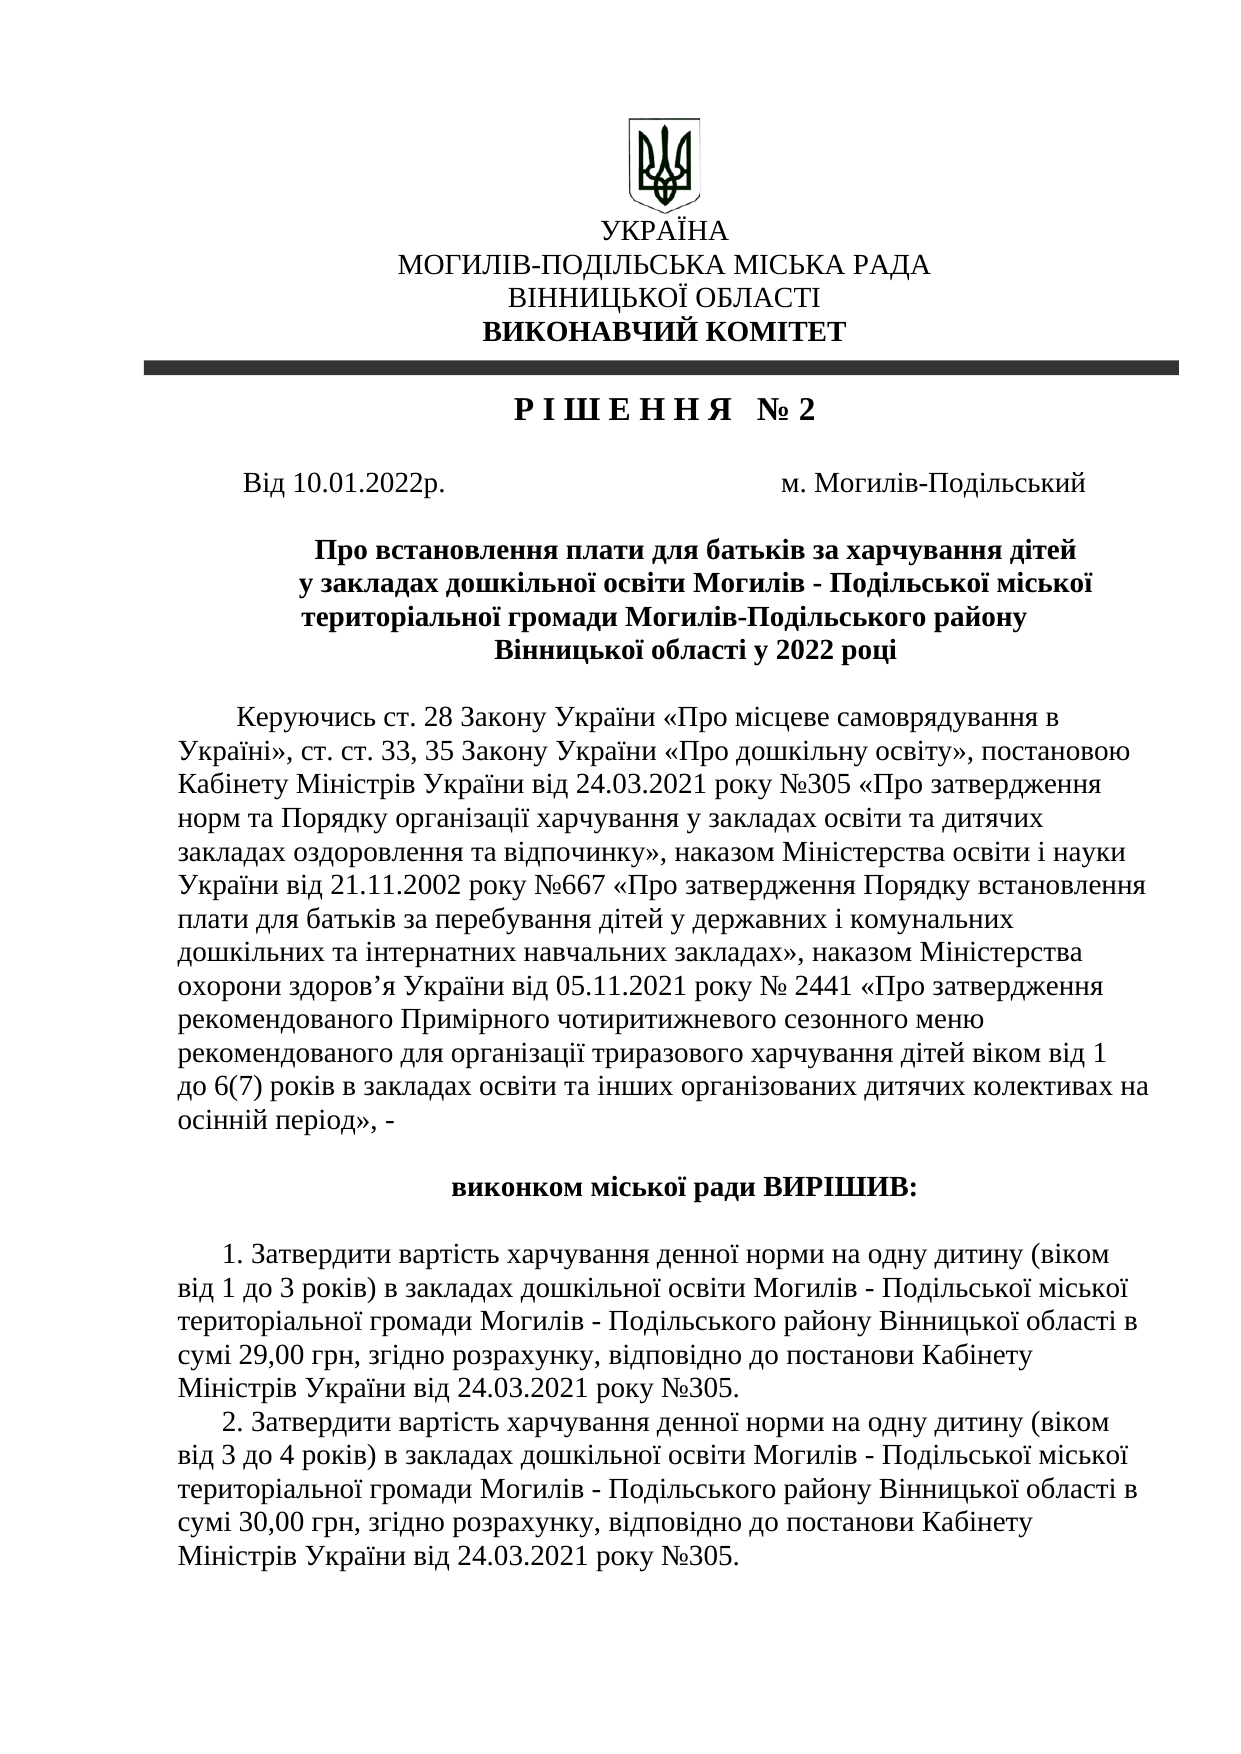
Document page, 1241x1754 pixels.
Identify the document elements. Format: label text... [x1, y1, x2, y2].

text Від 10.01.2022р. м. Могилів-Подільський [177, 465, 1152, 498]
text до 6(7) років в закладах освіти та інших організованих дитячих колективах на осінній період», - [177, 1068, 1152, 1136]
text виконком міської ради ВИРІШИВ: [177, 1169, 1152, 1203]
list 2. Затвердити вартість харчування денної норми на одну дитину (віком від 3 до 4 років) в закладах дошкільної освіти Могилів - Подільської міської територіальної громади Могилів - Подільського району Вінницької області в сумі 30,00 грн, згідно розрахунку, відповідно до постанови Кабінету Міністрів України від 24.03.2021 року №305. [177, 1404, 1152, 1572]
text у закладах дошкільної освіти Могилів - Подільської міської територіальної громади Могилів-Подільського району [177, 565, 1152, 632]
text Про встановлення плати для батьків за харчування дітей [177, 532, 1152, 565]
text РІШЕННЯ №2 [177, 376, 1152, 427]
text Вінницької області у 2022 році [177, 632, 1152, 666]
picture [628, 118, 701, 214]
text ВИКОНАВЧИЙ КОМІТЕТ [177, 314, 1152, 348]
list 1. Затвердити вартість харчування денної норми на одну дитину (віком від 1 до 3 років) в закладах дошкільної освіти Могилів - Подільської міської територіальної громади Могилів - Подільського району Вінницької області в сумі 29,00 грн, згідно розрахунку, відповідно до постанови Кабінету Міністрів України від 24.03.2021 року №305. [177, 1236, 1152, 1404]
text Керуючись ст. 28 Закону України «Про місцеве самоврядування в Україні», ст. ст. 33, 35 Закону України «Про дошкільну освіту», постановою Кабінету Міністрів України від 24.03.2021 року №305 «Про затвердження норм та Порядку організації харчування у закладах освіти та дитячих закладах оздоровлення та відпочинку», наказом Міністерства освіти і науки України від 21.11.2002 року №667 «Про затвердження Порядку встановлення плати для батьків за перебування дітей у державних і комунальних дошкільних та інтернатних навчальних закладах», наказом Міністерства охорони здоров’я України від 05.11.2021 року № 2441 «Про затвердження рекомендованого Примірного чотиритижневого сезонного меню рекомендованого для організації триразового харчування дітей віком від 1 [177, 699, 1152, 1068]
text УКРАЇНА МОГИЛІВ-ПОДІЛЬСЬКА МІСЬКА РАДА ВІННИЦЬКОЇ ОБЛАСТІ [177, 213, 1152, 314]
